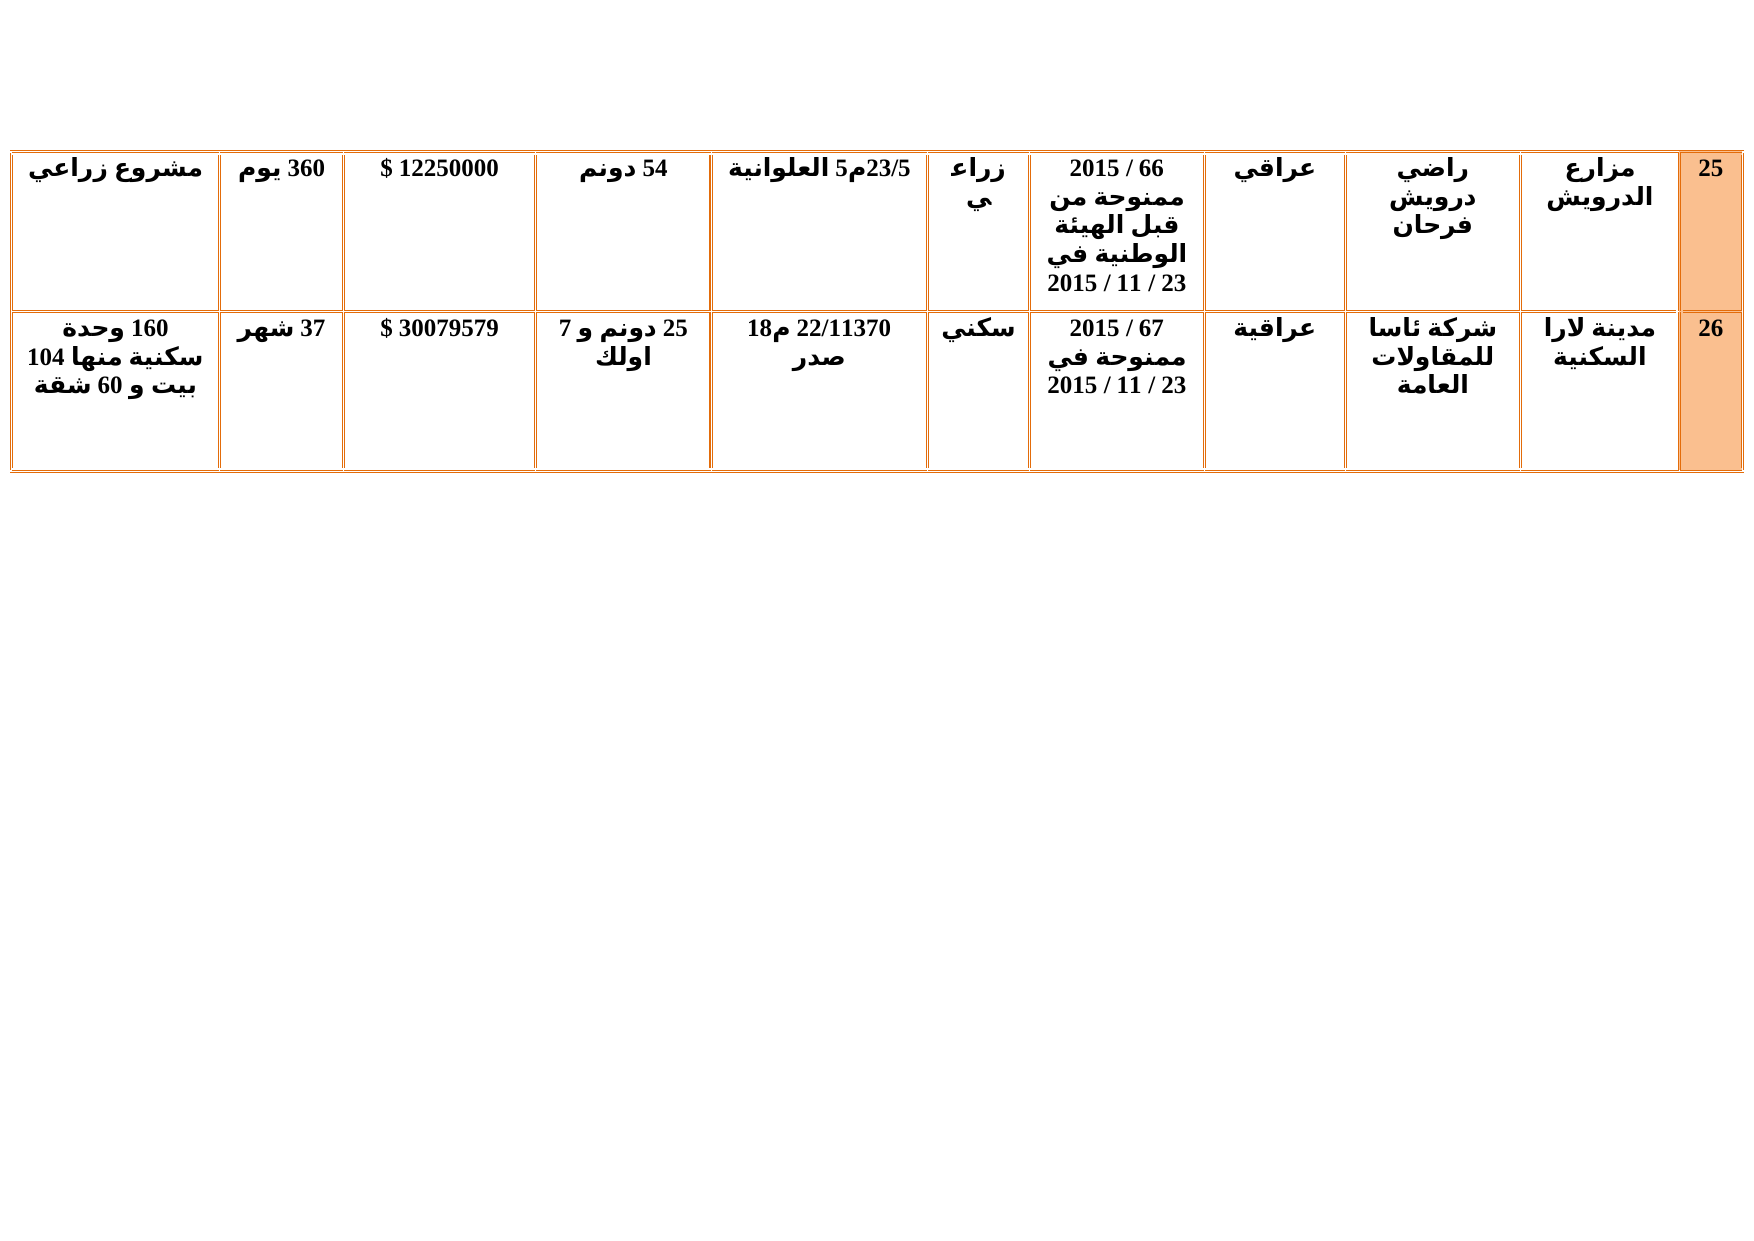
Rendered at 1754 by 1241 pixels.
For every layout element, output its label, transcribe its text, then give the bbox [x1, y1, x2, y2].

table_cell زراعي [928, 153, 1029, 310]
table_cell 37 شهر [219, 310, 344, 470]
table_cell 22/11370 م18 صدر [711, 310, 928, 470]
table_cell سكني [928, 313, 1029, 470]
table_cell 54 دونم [536, 153, 711, 310]
table_cell عراقية [1204, 313, 1345, 470]
table_cell 160 وحدة سكنية منها 104 بيت و 60 شقة [12, 313, 219, 470]
table_cell 12250000 $ [344, 151, 536, 310]
table_cell 25 دونم و 7 اولك [536, 313, 711, 470]
table_cell 66 / 2015 ممنوحة من قبل الهيئة الوطنية في 23 / 11 / 2015 [1029, 153, 1204, 310]
table_cell مدينة لارا السكنية [1520, 310, 1679, 470]
table_cell 67 / 2015 ممنوحة في 23 / 11 / 2015 [1029, 313, 1204, 470]
table_cell مشروع زراعي [12, 153, 219, 310]
table_cell 26 [1679, 310, 1742, 470]
table_cell شركة ئاسا للمقاولات العامة [1345, 313, 1520, 470]
table_cell 23/5م5 العلوانية [711, 151, 928, 310]
table_cell 30079579 $ [344, 310, 536, 470]
table_cell راضي درويش فرحان [1345, 153, 1520, 310]
table_cell مزارع الدرويش [1520, 153, 1678, 310]
table_cell 360 يوم [219, 151, 344, 310]
table_cell عراقي [1204, 153, 1345, 310]
table_cell 25 [1681, 153, 1742, 310]
